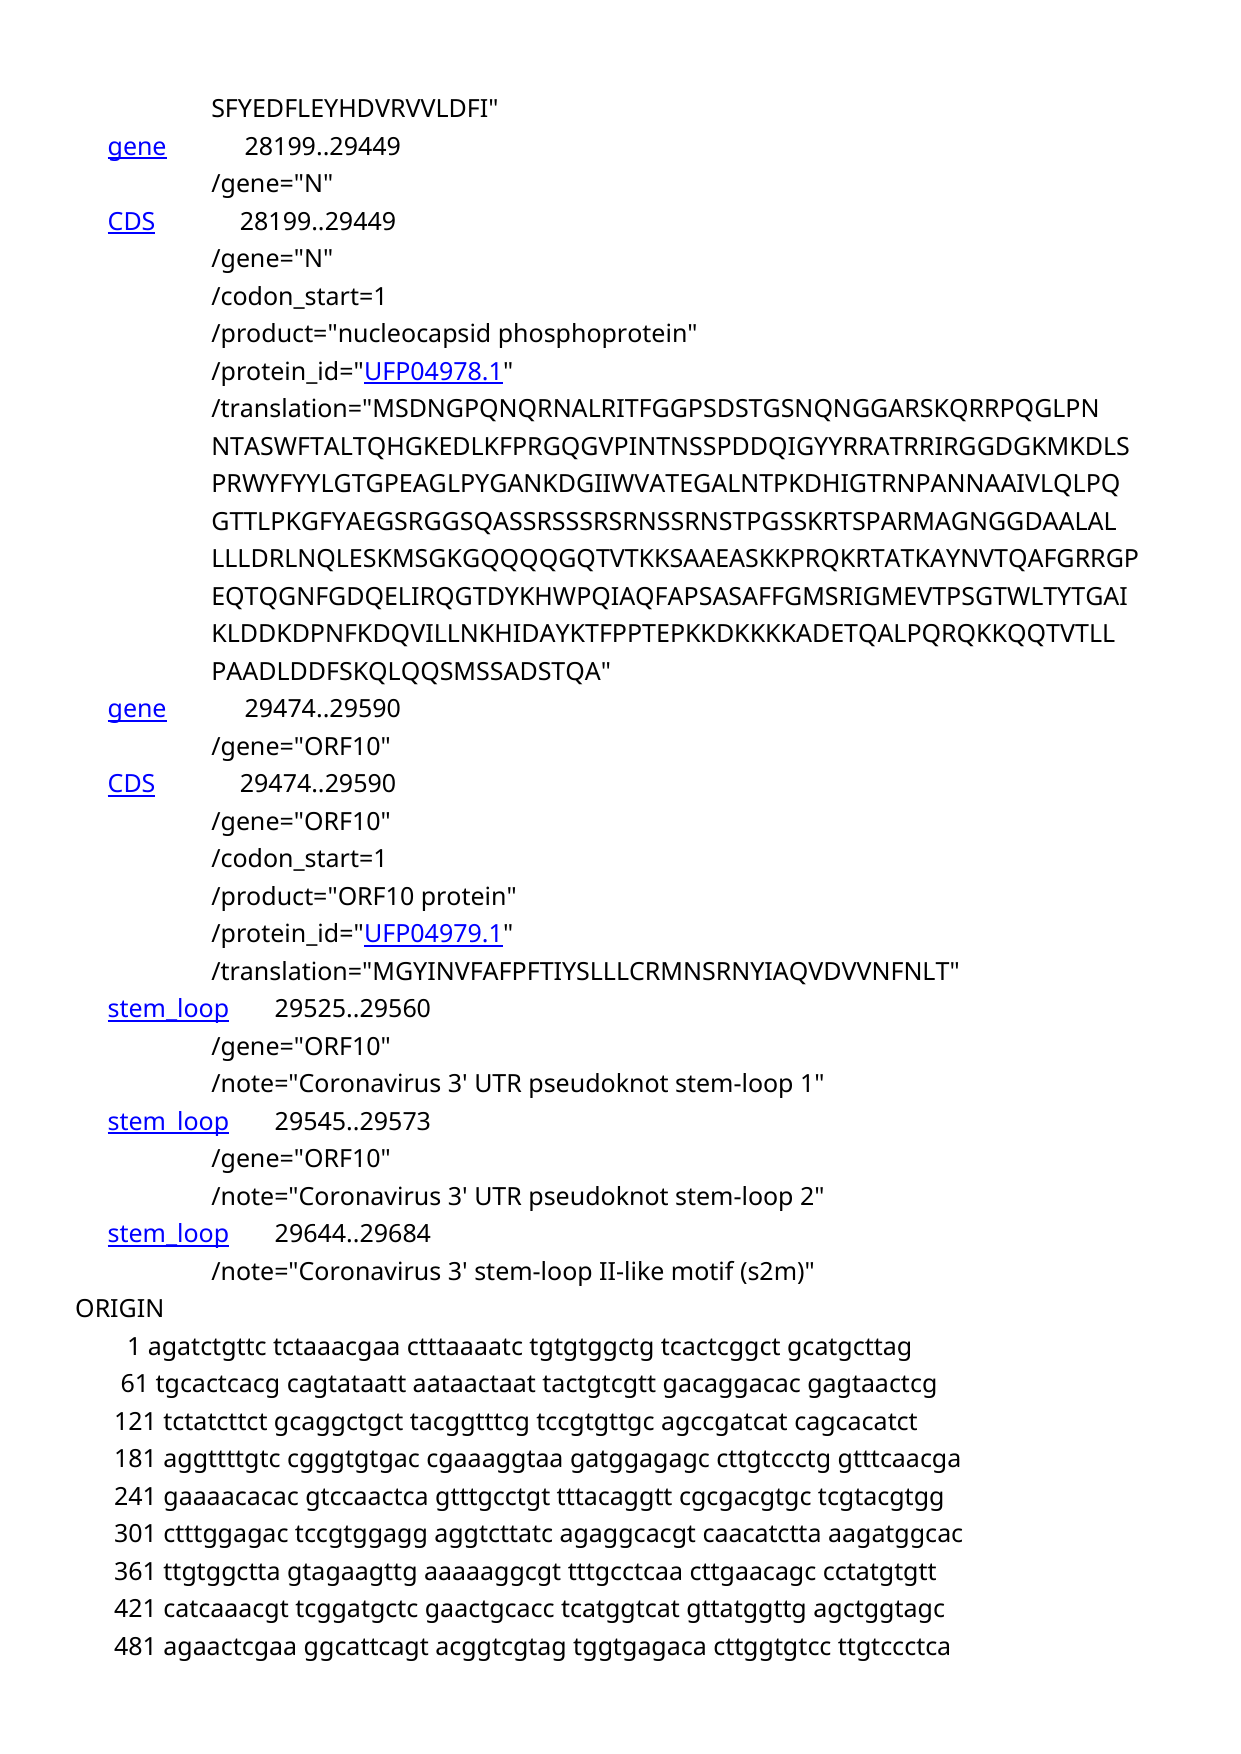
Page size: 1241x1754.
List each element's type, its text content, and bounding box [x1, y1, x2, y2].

text ORIGIN [75, 1289, 1165, 1327]
text /protein_id="UFP04978.1" [75, 352, 1165, 389]
text KLDDKDPNFKDQVILLNKHIDAYKTFPPTEPKKDKKKKADETQALPQRQKKQQTVTLL [75, 614, 1165, 652]
text /gene="N" [75, 239, 1165, 277]
text /codon_start=1 [75, 839, 1165, 877]
text NTASWFTALTQHGKEDLKFPRGQGVPINTNSSPDDQIGYYRRATRRIRGGDGKMKDLS [75, 427, 1165, 464]
text PRWYFYYLGTGPEAGLPYGANKDGIIWVATEGALNTPKDHIGTRNPANNAAIVLQLPQ [75, 464, 1165, 502]
text LLLDRLNQLESKMSGKGQQQQGQTVTKKSAAEASKKPRQKRTATKAYNVTQAFGRRGP [75, 539, 1165, 577]
text /note="Coronavirus 3' stem-loop II-like motif (s2m)" [75, 1252, 1165, 1289]
text stem_loop 29545..29573 [75, 1102, 1165, 1139]
text PAADLDDFSKQLQQSMSSADSTQA" [75, 652, 1165, 689]
text /codon_start=1 [75, 277, 1165, 314]
text gene 28199..29449 [75, 127, 1165, 164]
text /note="Coronavirus 3' UTR pseudoknot stem-loop 1" [75, 1064, 1165, 1102]
text 241 gaaaacacac gtccaactca gtttgcctgt tttacaggtt cgcgacgtgc tcgtacgtgg [75, 1477, 1165, 1514]
text /gene="ORF10" [75, 727, 1165, 764]
text 421 catcaaacgt tcggatgctc gaactgcacc tcatggtcat gttatggttg agctggtagc [75, 1589, 1165, 1627]
text /gene="ORF10" [75, 802, 1165, 839]
text 61 tgcactcacg cagtataatt aataactaat tactgtcgtt gacaggacac gagtaactcg [75, 1364, 1165, 1402]
text /gene="ORF10" [75, 1027, 1165, 1064]
text 1 agatctgttc tctaaacgaa ctttaaaatc tgtgtggctg tcactcggct gcatgcttag [75, 1327, 1165, 1364]
text /product="ORF10 protein" [75, 877, 1165, 914]
text SFYEDFLEYHDVRVVLDFI" [75, 89, 1165, 127]
text 121 tctatcttct gcaggctgct tacggtttcg tccgtgttgc agccgatcat cagcacatct [75, 1402, 1165, 1439]
text 361 ttgtggctta gtagaagttg aaaaaggcgt tttgcctcaa cttgaacagc cctatgtgtt [75, 1552, 1165, 1589]
text stem_loop 29644..29684 [75, 1214, 1165, 1252]
text gene 29474..29590 [75, 689, 1165, 727]
text stem_loop 29525..29560 [75, 989, 1165, 1027]
text /note="Coronavirus 3' UTR pseudoknot stem-loop 2" [75, 1177, 1165, 1214]
text /translation="MGYINVFAFPFTIYSLLLCRMNSRNYIAQVDVVNFNLT" [75, 952, 1165, 989]
text EQTQGNFGDQELIRQGTDYKHWPQIAQFAPSASAFFGMSRIGMEVTPSGTWLTYTGAI [75, 577, 1165, 614]
text 481 agaactcgaa ggcattcagt acggtcgtag tggtgagaca cttggtgtcc ttgtccctca [75, 1627, 1165, 1664]
text /translation="MSDNGPQNQRNALRITFGGPSDSTGSNQNGGARSKQRRPQGLPN [75, 389, 1165, 427]
text 301 ctttggagac tccgtggagg aggtcttatc agaggcacgt caacatctta aagatggcac [75, 1514, 1165, 1552]
text /gene="N" [75, 164, 1165, 202]
text /product="nucleocapsid phosphoprotein" [75, 314, 1165, 352]
text GTTLPKGFYAEGSRGGSQASSRSSSRSRNSSRNSTPGSSKRTSPARMAGNGGDAALAL [75, 502, 1165, 539]
text 181 aggttttgtc cgggtgtgac cgaaaggtaa gatggagagc cttgtccctg gtttcaacga [75, 1439, 1165, 1477]
text /protein_id="UFP04979.1" [75, 914, 1165, 952]
text CDS 28199..29449 [75, 202, 1165, 239]
text /gene="ORF10" [75, 1139, 1165, 1177]
text CDS 29474..29590 [75, 764, 1165, 802]
